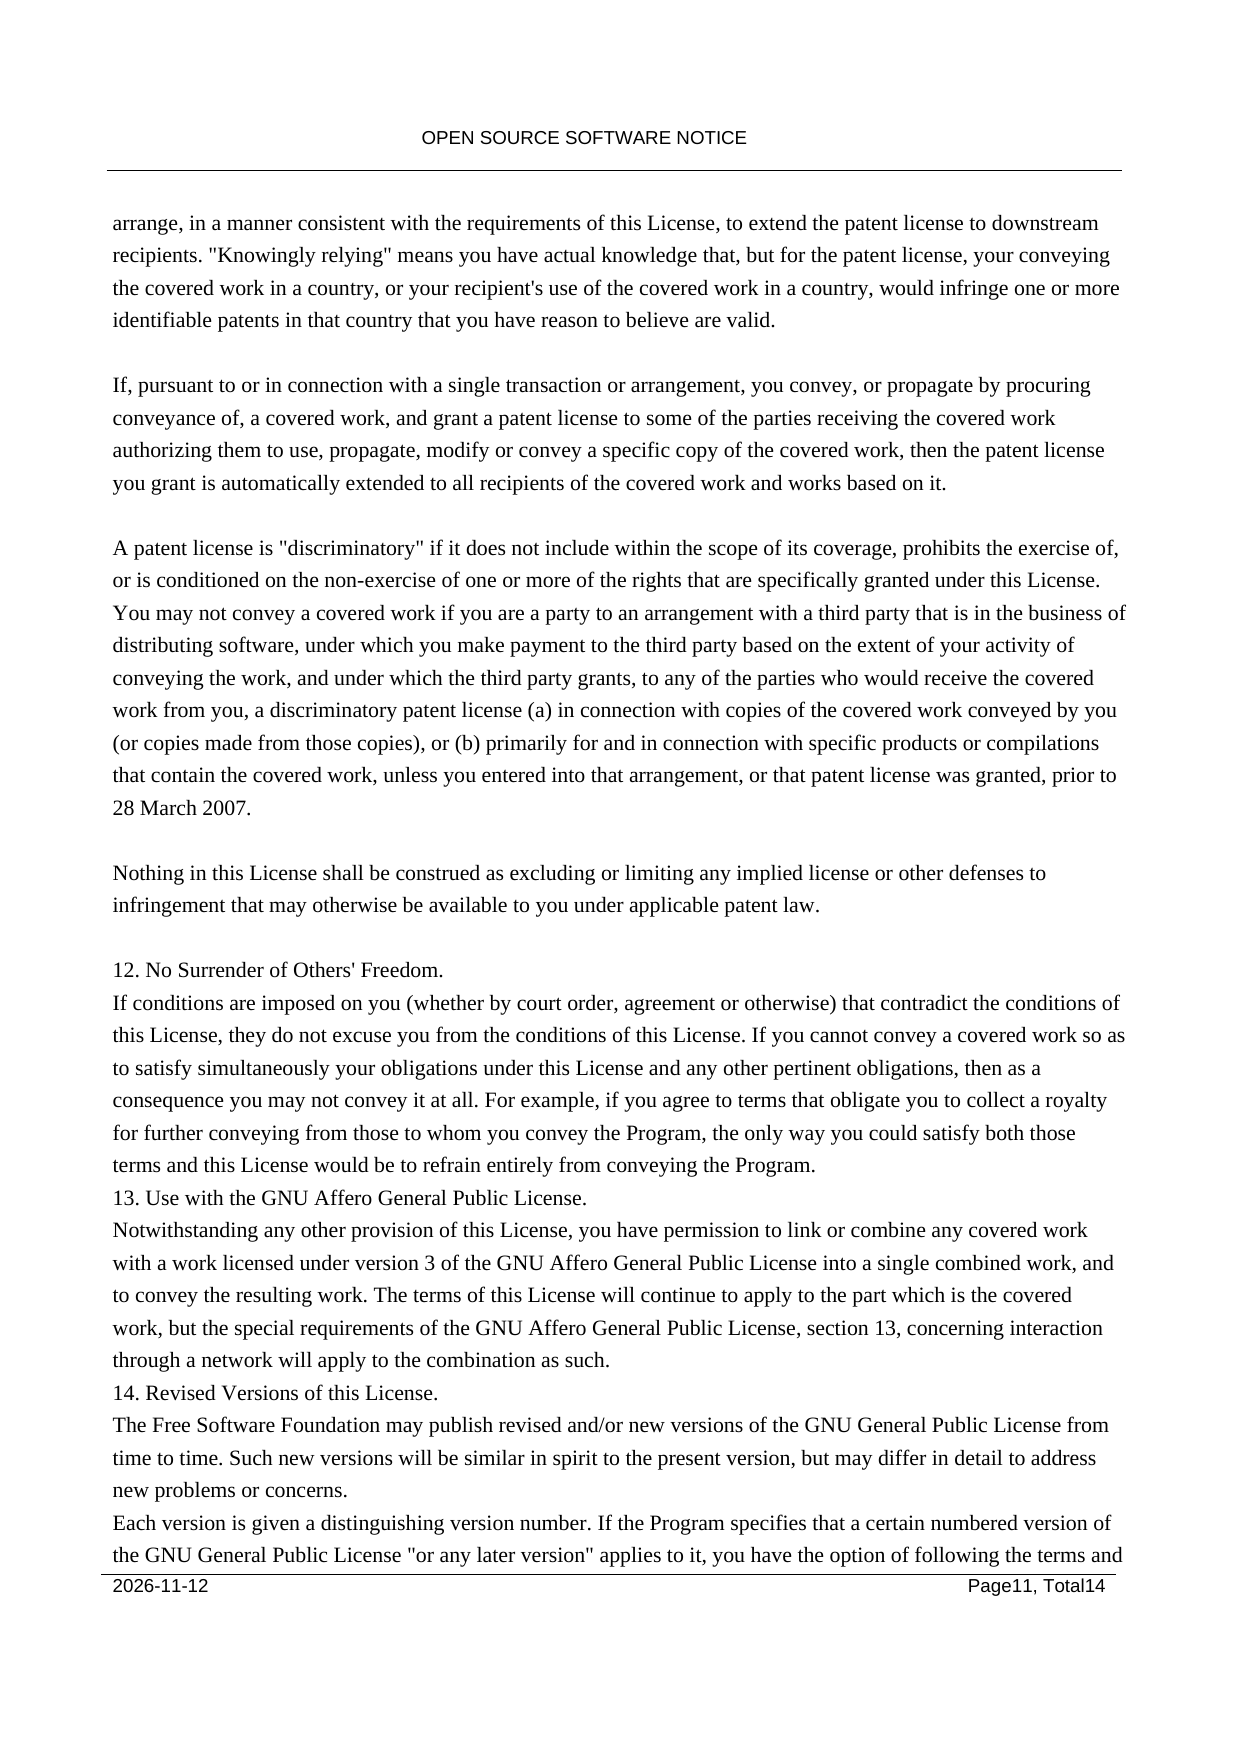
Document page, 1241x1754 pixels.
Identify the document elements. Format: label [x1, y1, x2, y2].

text [112, 206, 1128, 1571]
